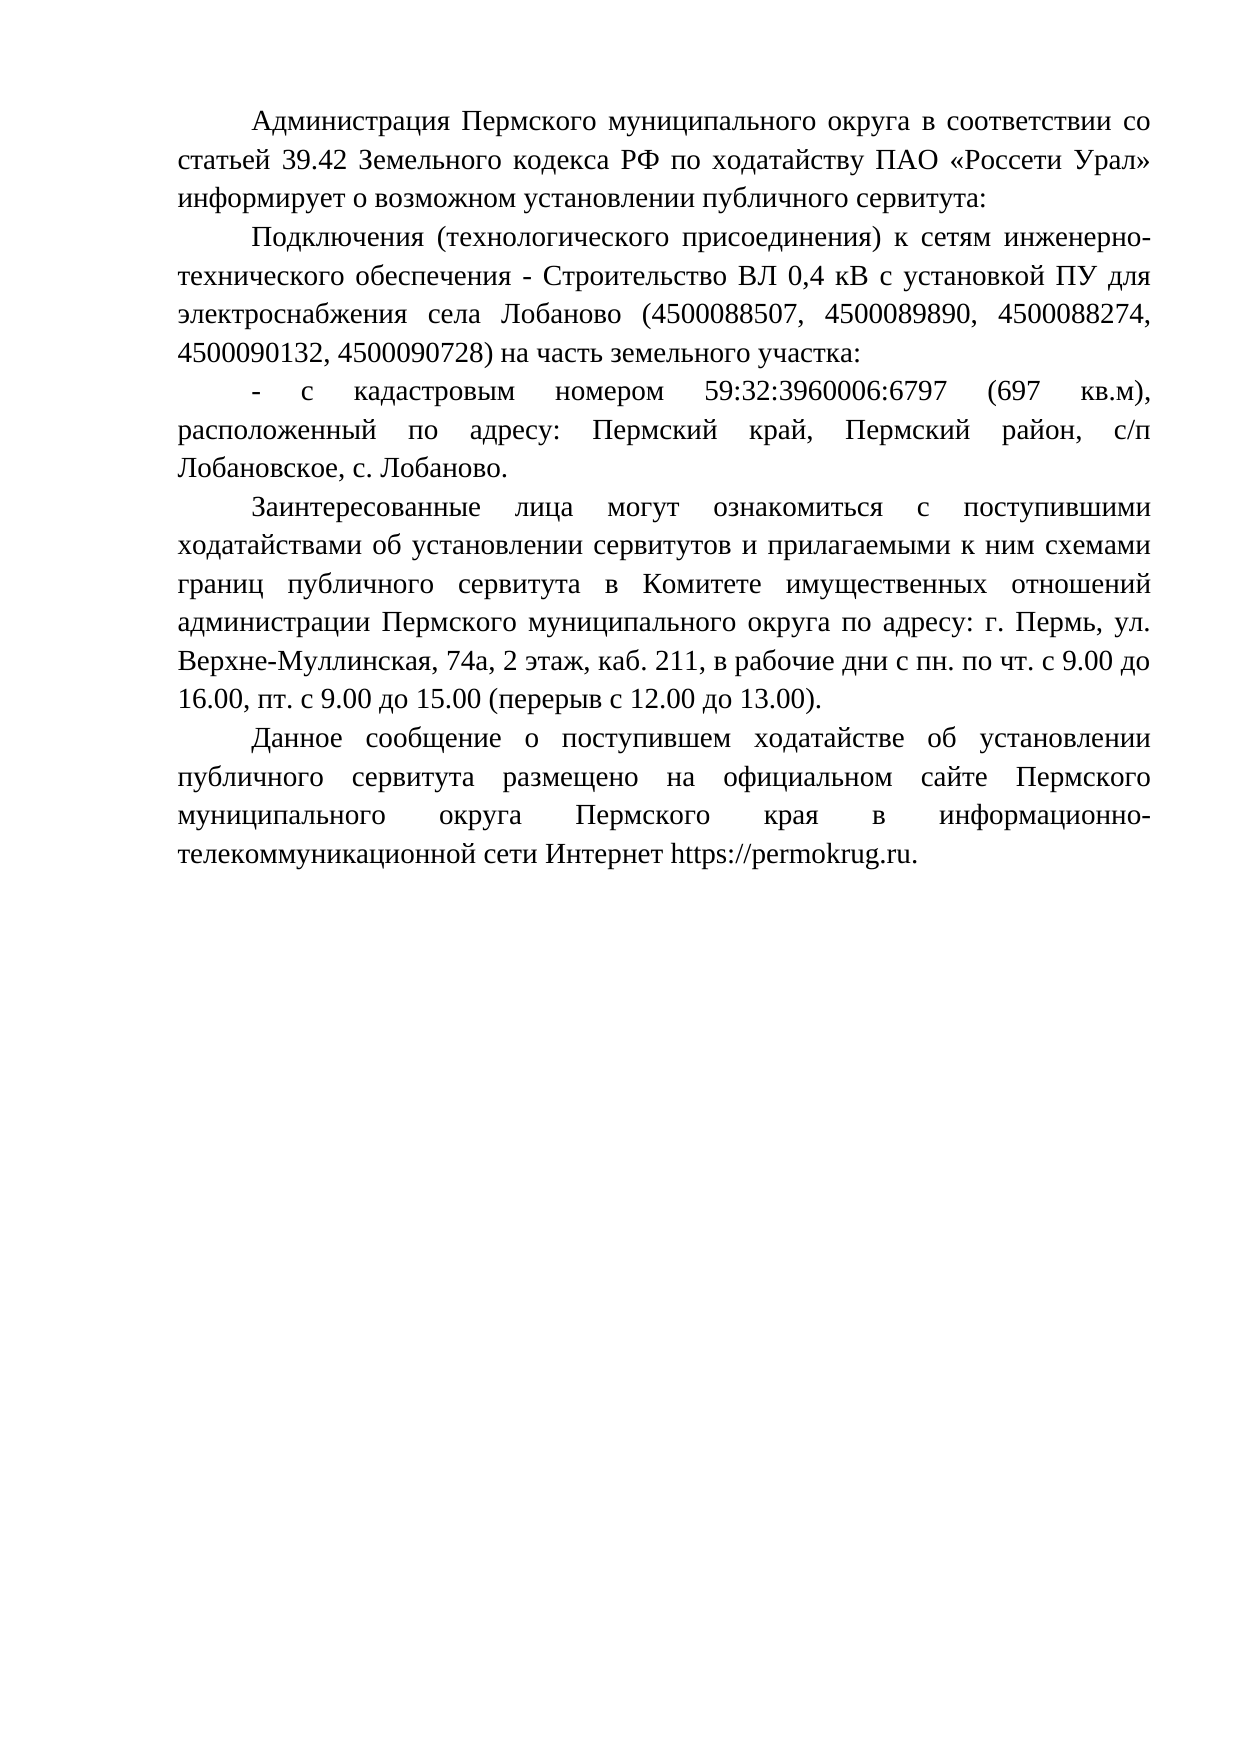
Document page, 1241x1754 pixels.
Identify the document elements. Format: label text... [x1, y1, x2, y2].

text Данное сообщение о поступившем ходатайстве об установлении публичного сервитута размещено на официальном сайте Пермского муниципального округа Пермского края в информационно-телекоммуникационной сети Интернет https://permokrug.ru. [177, 720, 1152, 869]
text - с кадастровым номером 59:32:3960006:6797 (697 кв.м), расположенный по адресу: Пермский край, Пермский район, с/п Лобановское, с. Лобаново. [177, 373, 1152, 484]
text Подключения (технологического присоединения) к сетям инженерно-технического обеспечения - Строительство ВЛ 0,4 кВ с установкой ПУ для электроснабжения села Лобаново (4500088507, 4500089890, 4500088274, 4500090132, 4500090728) на часть земельного участка: [177, 219, 1152, 368]
text Администрация Пермского муниципального округа в соответствии со статьей 39.42 Земельного кодекса РФ по ходатайству ПАО «Россети Урал» информирует о возможном установлении публичного сервитута: [177, 103, 1152, 214]
text Заинтересованные лица могут ознакомиться с поступившими ходатайствами об установлении сервитутов и прилагаемыми к ним схемами границ публичного сервитута в Комитете имущественных отношений администрации Пермского муниципального округа по адресу: г. Пермь, ул. Верхне-Муллинская, 74а, 2 этаж, каб. 211, в рабочие дни с пн. по чт. с 9.00 до 16.00, пт. с 9.00 до 15.00 (перерыв с 12.00 до 13.00). [177, 489, 1152, 715]
